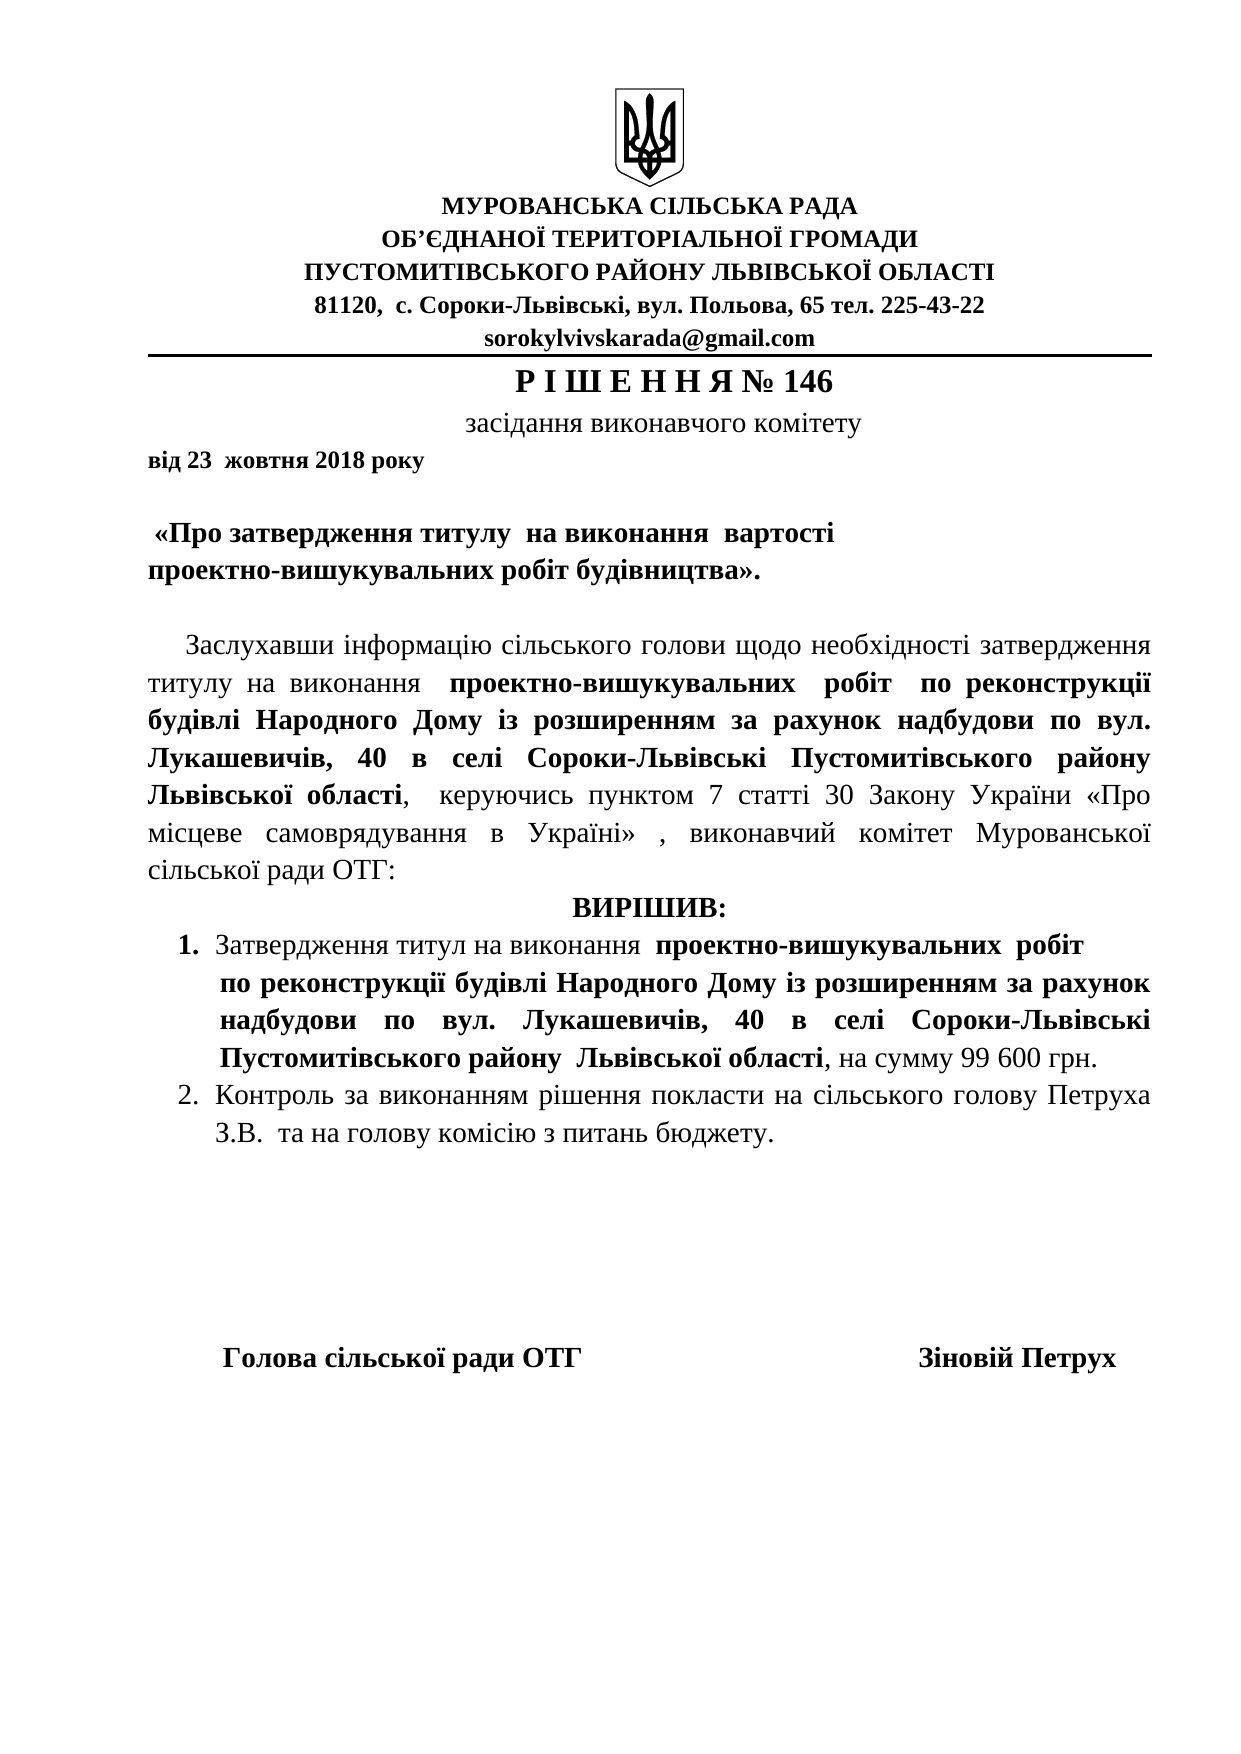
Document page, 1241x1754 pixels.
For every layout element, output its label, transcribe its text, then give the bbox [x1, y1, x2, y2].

text ОБ’ЄДНАНОЇ ТЕРИТОРІАЛЬНОЇ ГРОМАДИ [148, 224, 1152, 253]
text МУРОВАНСЬКА СІЛЬСЬКА РАДА [148, 191, 1152, 220]
text Голова сільської ради ОТГ Зіновій Петрух [223, 1336, 1152, 1373]
text 81120, с. Сороки-Львівські, вул. Польова, 65 тел. 225-43-22 [148, 290, 1152, 319]
text ПУСТОМИТІВСЬКОГО РАЙОНУ ЛЬВІВСЬКОЇ ОБЛАСТІ [148, 257, 1152, 286]
text проектно-вишукувальних робіт будівництва». [148, 548, 1152, 586]
list Затвердження титул на виконання проектно-вишукувальних робіт [177, 923, 1152, 961]
text Р І Ш Е Н Н Я № 146 [148, 361, 1226, 400]
text Заслухавши інформацію сільського голови щодо необхідності затвердження титулу на виконання проектно-вишукувальних робіт по реконструкції будівлі Народного Дому із розширенням за рахунок надбудови по вул. Лукашевичів, 40 в селі Сороки-Львівські Пустомитівського району Львівської області, керуючись пунктом 7 статті 30 Закону України «Про місцеве самоврядування в Україні» , виконавчий комітет Мурованської сільської ради ОТГ: [148, 623, 1152, 886]
text по реконструкції будівлі Народного Дому із розширенням за рахунок надбудови по вул. Лукашевичів, 40 в селі Сороки-Львівські Пустомитівського району Львівської області, на сумму 99 600 грн. [219, 961, 1152, 1073]
list Контроль за виконанням рішення покласти на сільського голову Петруха З.В. та на голову комісію з питань бюджету. [177, 1073, 1152, 1148]
text ВИРІШИВ: [148, 886, 1152, 923]
text засідання виконавчого комітету [148, 406, 1226, 439]
text «Про затвердження титулу на виконання вартості [148, 511, 1152, 548]
text sorokylvivskarada@gmail.com [148, 323, 1152, 354]
text від 23 жовтня 2018 року [148, 445, 1152, 473]
